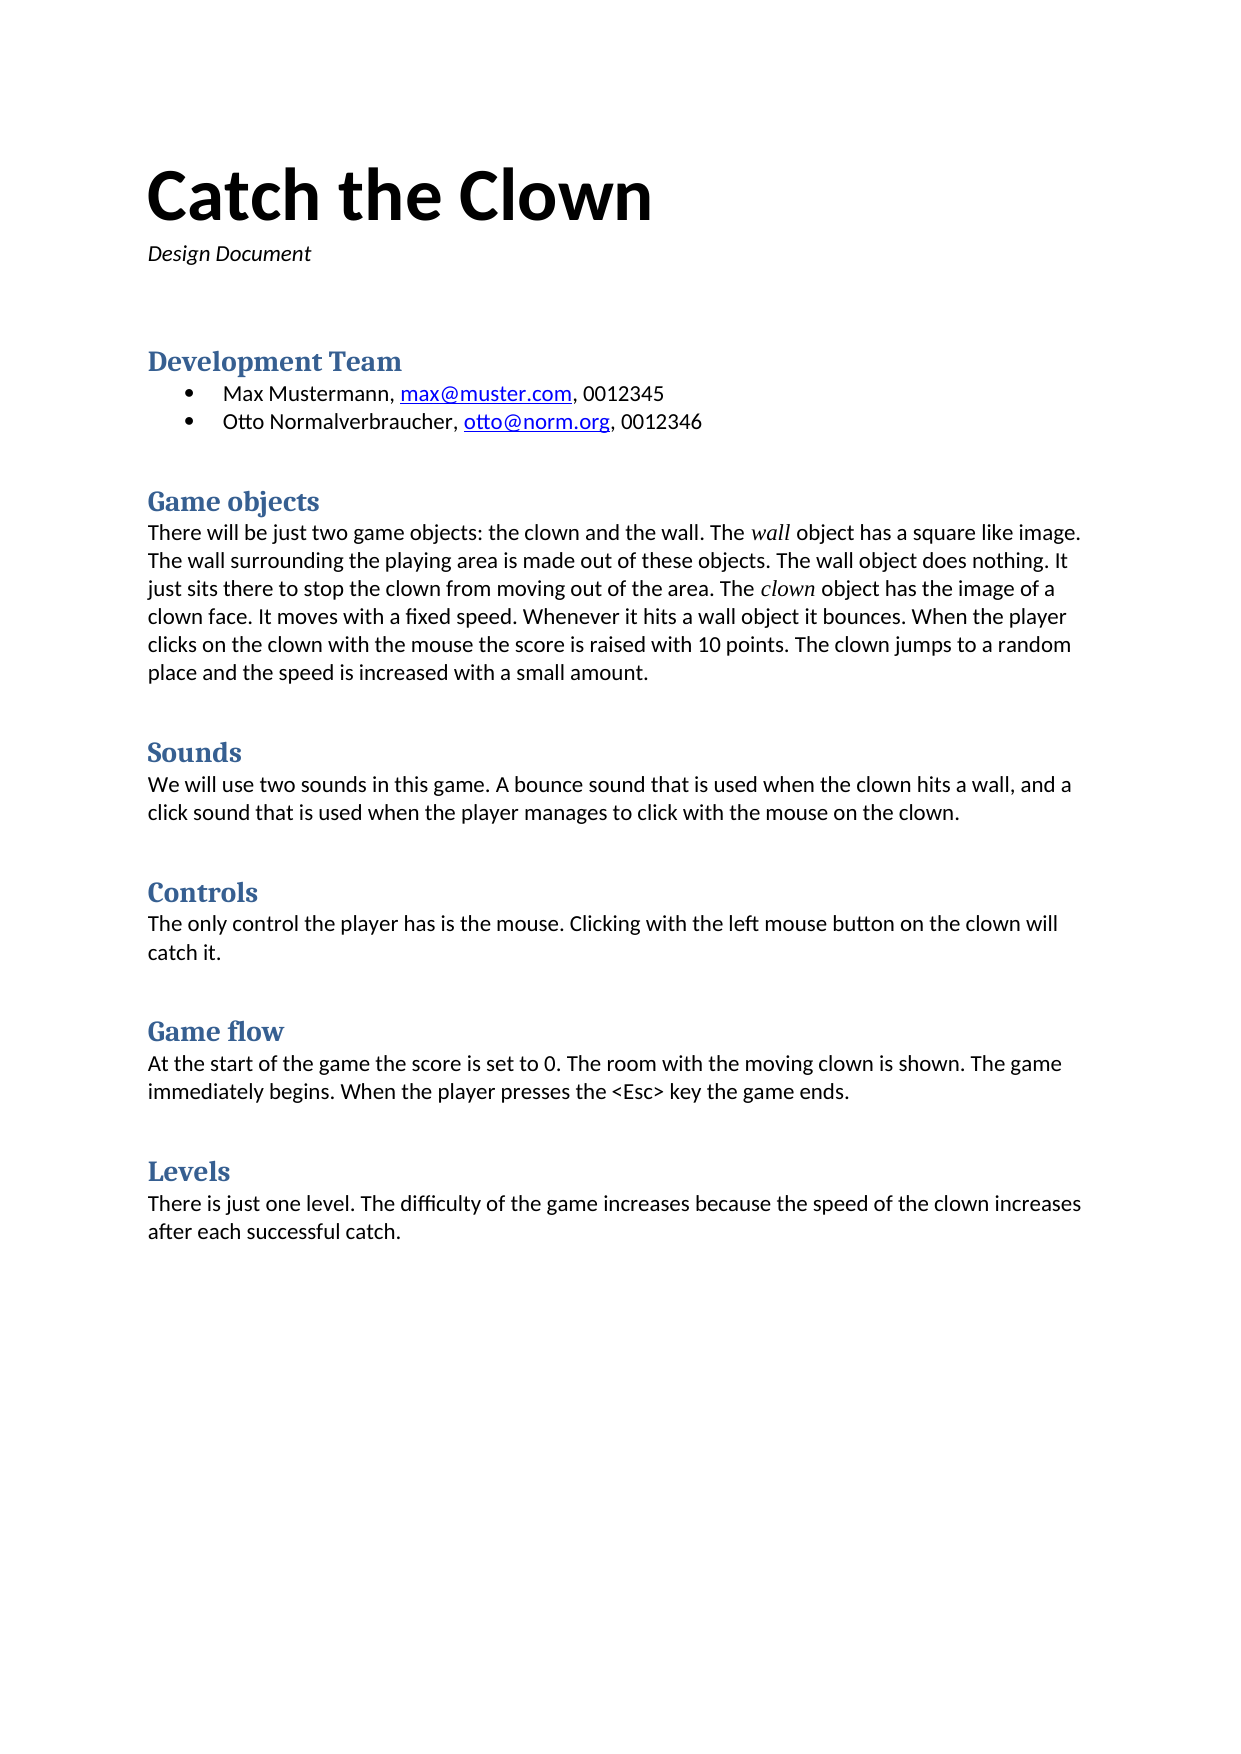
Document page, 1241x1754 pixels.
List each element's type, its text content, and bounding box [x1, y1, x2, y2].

subtitle Controls [148, 876, 1093, 909]
list Otto Normalverbraucher, otto@norm.org, 0012346 [185, 407, 1093, 435]
list Max Mustermann, max@muster.com, 0012345 [185, 379, 1093, 407]
subtitle Levels [148, 1155, 1093, 1189]
subtitle Game objects [148, 485, 1093, 518]
text At the start of the game the score is set to 0. The room with the moving clown is shown. The game immediately begins. When the player presses the <Esc> key the game ends. [148, 1049, 1093, 1105]
text Design Document [148, 239, 1093, 267]
subtitle Sounds [148, 736, 1093, 770]
text We will use two sounds in this game. A bounce sound that is used when the clown hits a wall, and a click sound that is used when the player manages to click with the mouse on the clown. [148, 770, 1093, 826]
subtitle Development Team [148, 345, 1093, 379]
text There will be just two game objects: the clown and the wall. The wall object has a square like image. The wall surrounding the playing area is made out of these objects. The wall object does nothing. It just sits there to stop the clown from moving out of the area. The clown object has the image of a clown face. It moves with a fixed speed. Whenever it hits a wall object it bounces. When the player clicks on the clown with the mouse the score is raised with 10 points. The clown jumps to a random place and the speed is increased with a small amount. [148, 518, 1093, 686]
text The only control the player has is the mouse. Clicking with the left mouse button on the clown will catch it. [148, 909, 1093, 966]
text There is just one level. The difficulty of the game increases because the speed of the clown increases after each successful catch. [148, 1189, 1093, 1245]
text Catch the Clown [148, 148, 1093, 239]
subtitle Game flow [148, 1016, 1093, 1049]
